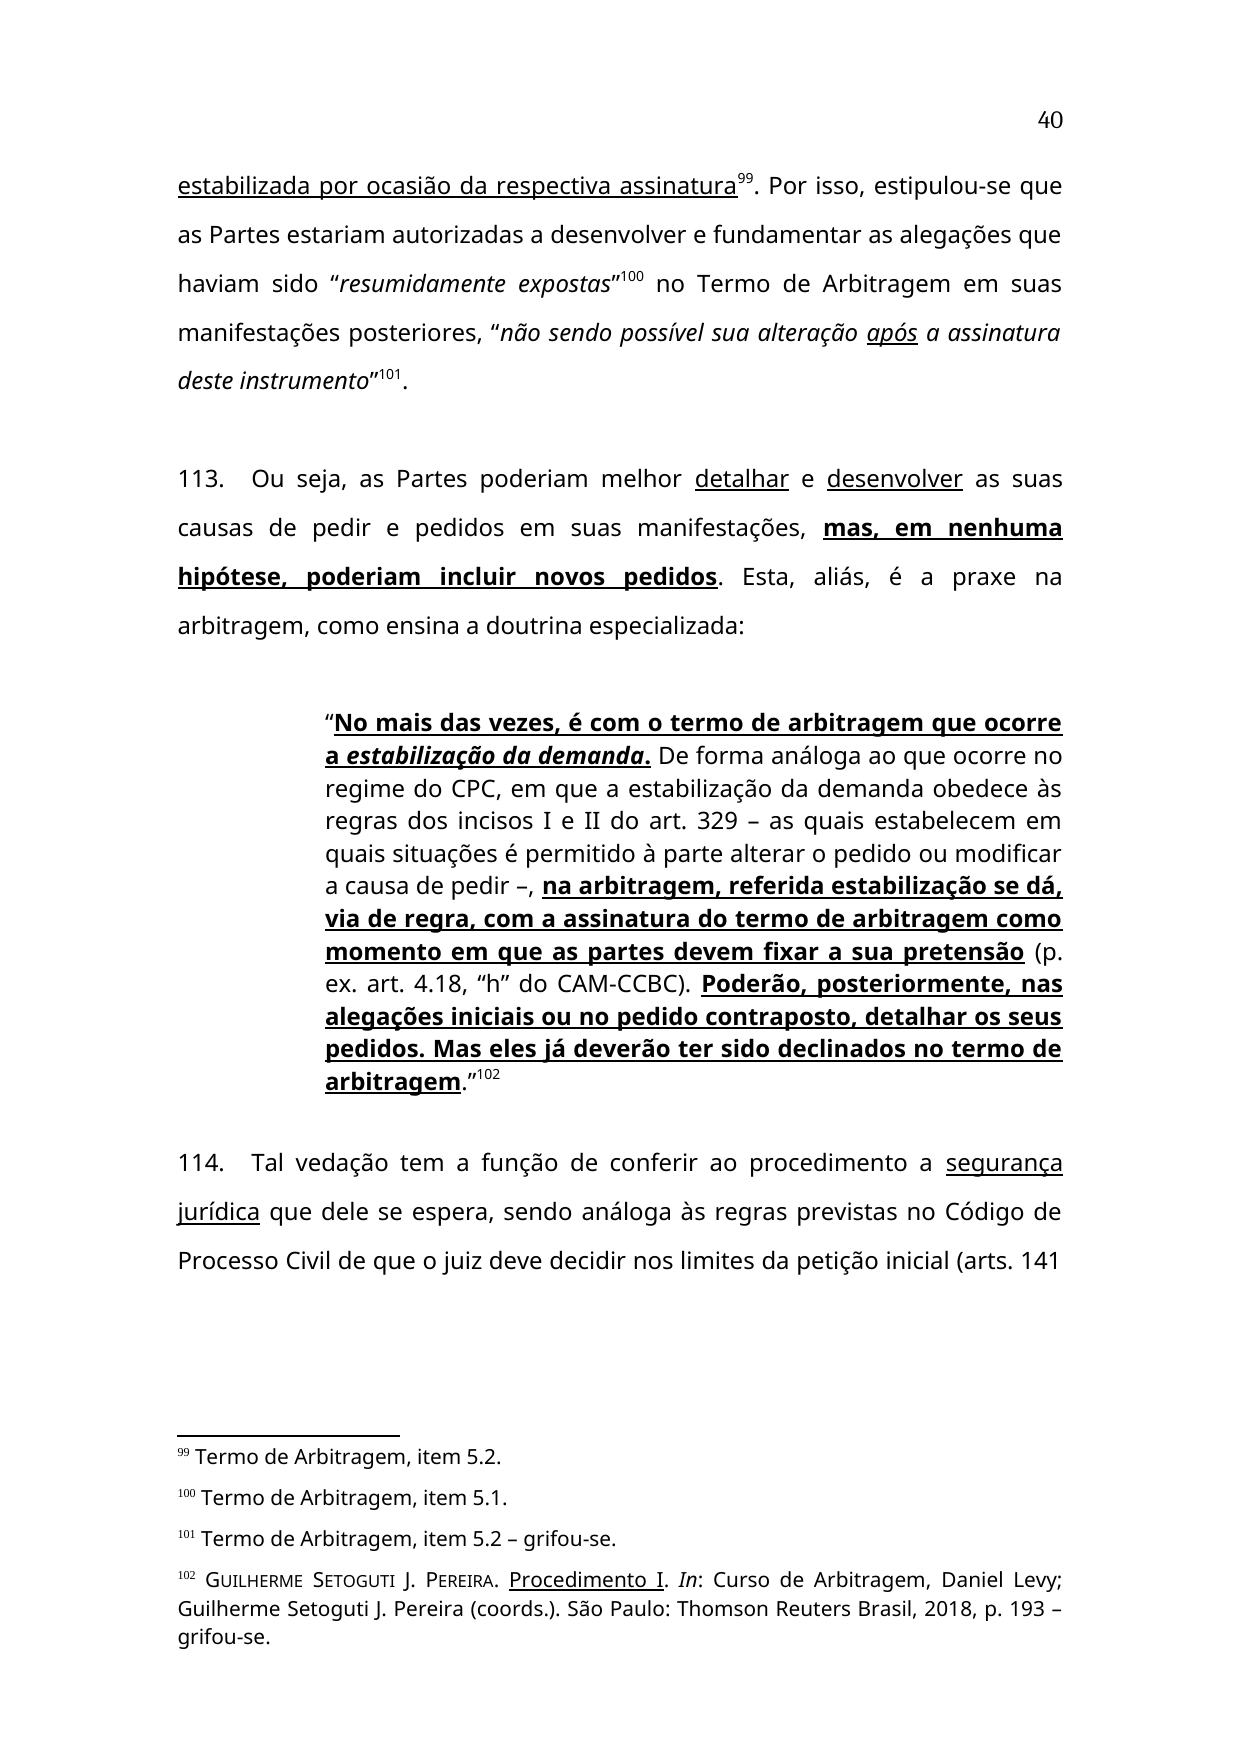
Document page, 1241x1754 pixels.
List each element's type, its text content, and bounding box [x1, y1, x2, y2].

text “No mais das vezes, é com o termo de arbitragem que ocorre a estabilização da demanda. De forma análoga ao que ocorre no regime do CPC, em que a estabilização da demanda obedece às regras dos incisos I e II do art. 329 – as quais estabelecem em quais situações é permitido à parte alterar o pedido ou modificar a causa de pedir –, na arbitragem, referida estabilização se dá, via de regra, com a assinatura do termo de arbitragem como momento em que as partes devem fixar a sua pretensão (p. ex. art. 4.18, “h” do CAM-CCBC). Poderão, posteriormente, nas alegações iniciais ou no pedido contraposto, detalhar os seus pedidos. Mas eles já deverão ter sido declinados no termo de arbitragem.” [325, 931, 1063, 1027]
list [177, 1146, 1063, 1325]
text “No mais das vezes, é com o termo de arbitragem que ocorre a estabilização da demanda. De forma análoga ao que ocorre no regime do CPC, em que a estabilização da demanda obedece às regras dos incisos I e II do art. 329 – as quais estabelecem em quais situações é permitido à parte alterar o pedido ou modificar a causa de pedir –, na arbitragem, referida estabilização se dá, via de regra, com a assinatura do termo de arbitragem como momento em que as partes devem fixar a sua pretensão (p. ex. art. 4.18, “h” do CAM-CCBC). Poderão, posteriormente, nas alegações iniciais ou no pedido contraposto, detalhar os seus pedidos. Mas eles já deverão ter sido declinados no termo de arbitragem.” [325, 706, 1063, 929]
list Ou seja, as Partes poderiam melhor detalhar e desenvolver as suas causas de pedir e pedidos em suas manifestações, mas, em nenhuma hipótese, poderiam incluir novos pedidos. Esta, aliás, é a praxe na arbitragem, como ensina a doutrina especializada: [177, 462, 1063, 641]
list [177, 169, 1063, 397]
